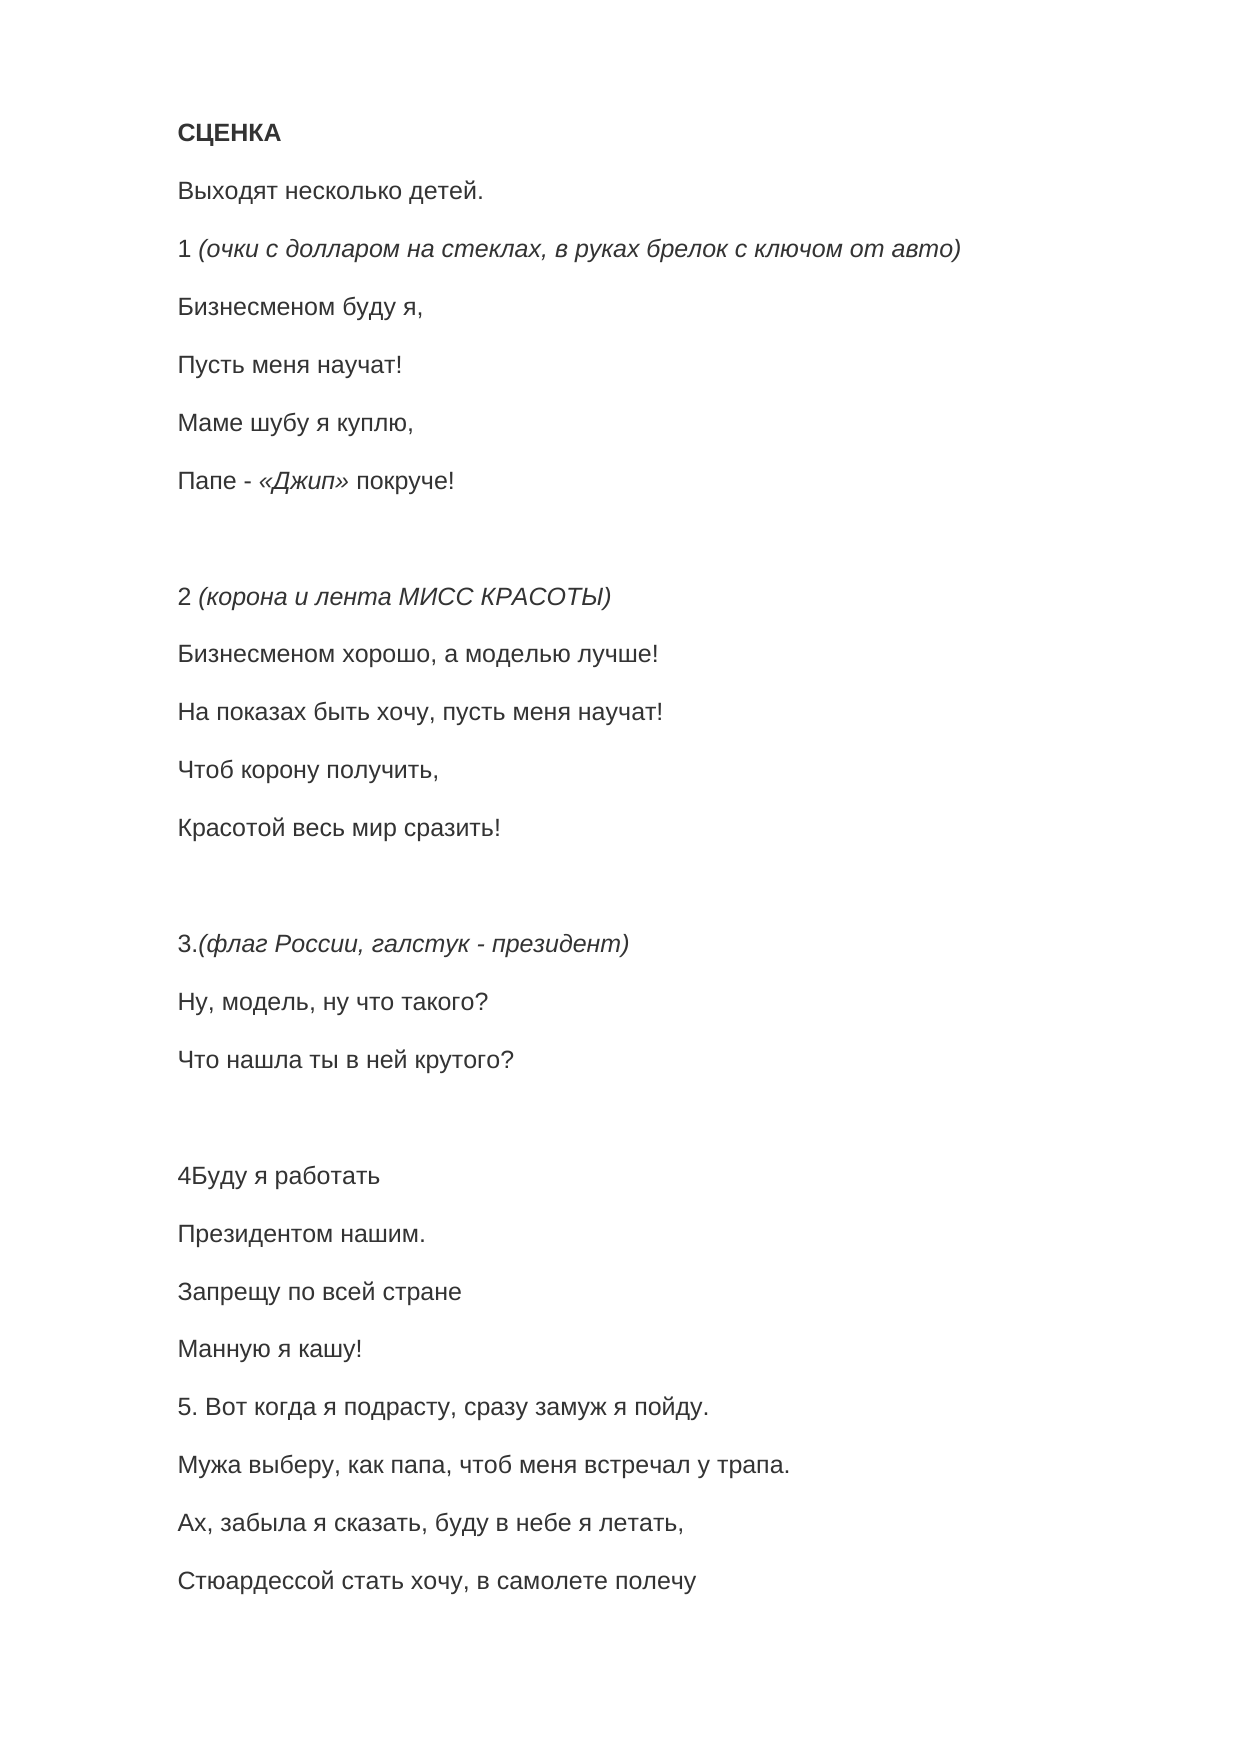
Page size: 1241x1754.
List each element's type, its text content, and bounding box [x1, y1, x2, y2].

text Папе - «Джип» покруче! [177, 466, 1152, 494]
text 2 (корона и лента МИСС КРАСОТЫ) [177, 581, 1152, 610]
text Запрещу по всей стране [177, 1276, 1152, 1305]
text Ах, забыла я сказать, буду в небе я летать, [177, 1508, 1152, 1537]
text Что нашла ты в ней крутого? [177, 1045, 1152, 1073]
text На показах быть хочу, пусть меня научат! [177, 697, 1152, 726]
text 3.(флаг России, галстук - президент) [177, 929, 1152, 958]
text Бизнесменом буду я, [177, 292, 1152, 321]
text Стюардессой стать хочу, в самолете полечу [177, 1566, 1152, 1595]
text Пусть меня научат! [177, 350, 1152, 378]
text 5. Вот когда я подрасту, сразу замуж я пойду. [177, 1392, 1152, 1421]
text 1 (очки с долларом на стеклах, в руках брелок с ключом от авто) [177, 234, 1152, 263]
text Ну, модель, ну что такого? [177, 987, 1152, 1016]
text Мужа выберу, как папа, чтоб меня встречал у трапа. [177, 1450, 1152, 1479]
text 4Буду я работать [177, 1161, 1152, 1189]
text Бизнесменом хорошо, а моделью лучше! [177, 639, 1152, 668]
text Президентом нашим. [177, 1218, 1152, 1247]
text Чтоб корону получить, [177, 755, 1152, 784]
text Красотой весь мир сразить! [177, 813, 1152, 842]
text Маме шубу я куплю, [177, 408, 1152, 436]
text Манную я кашу! [177, 1334, 1152, 1363]
text СЦЕНКА [177, 118, 1152, 147]
text Выходят несколько детей. [177, 176, 1152, 205]
